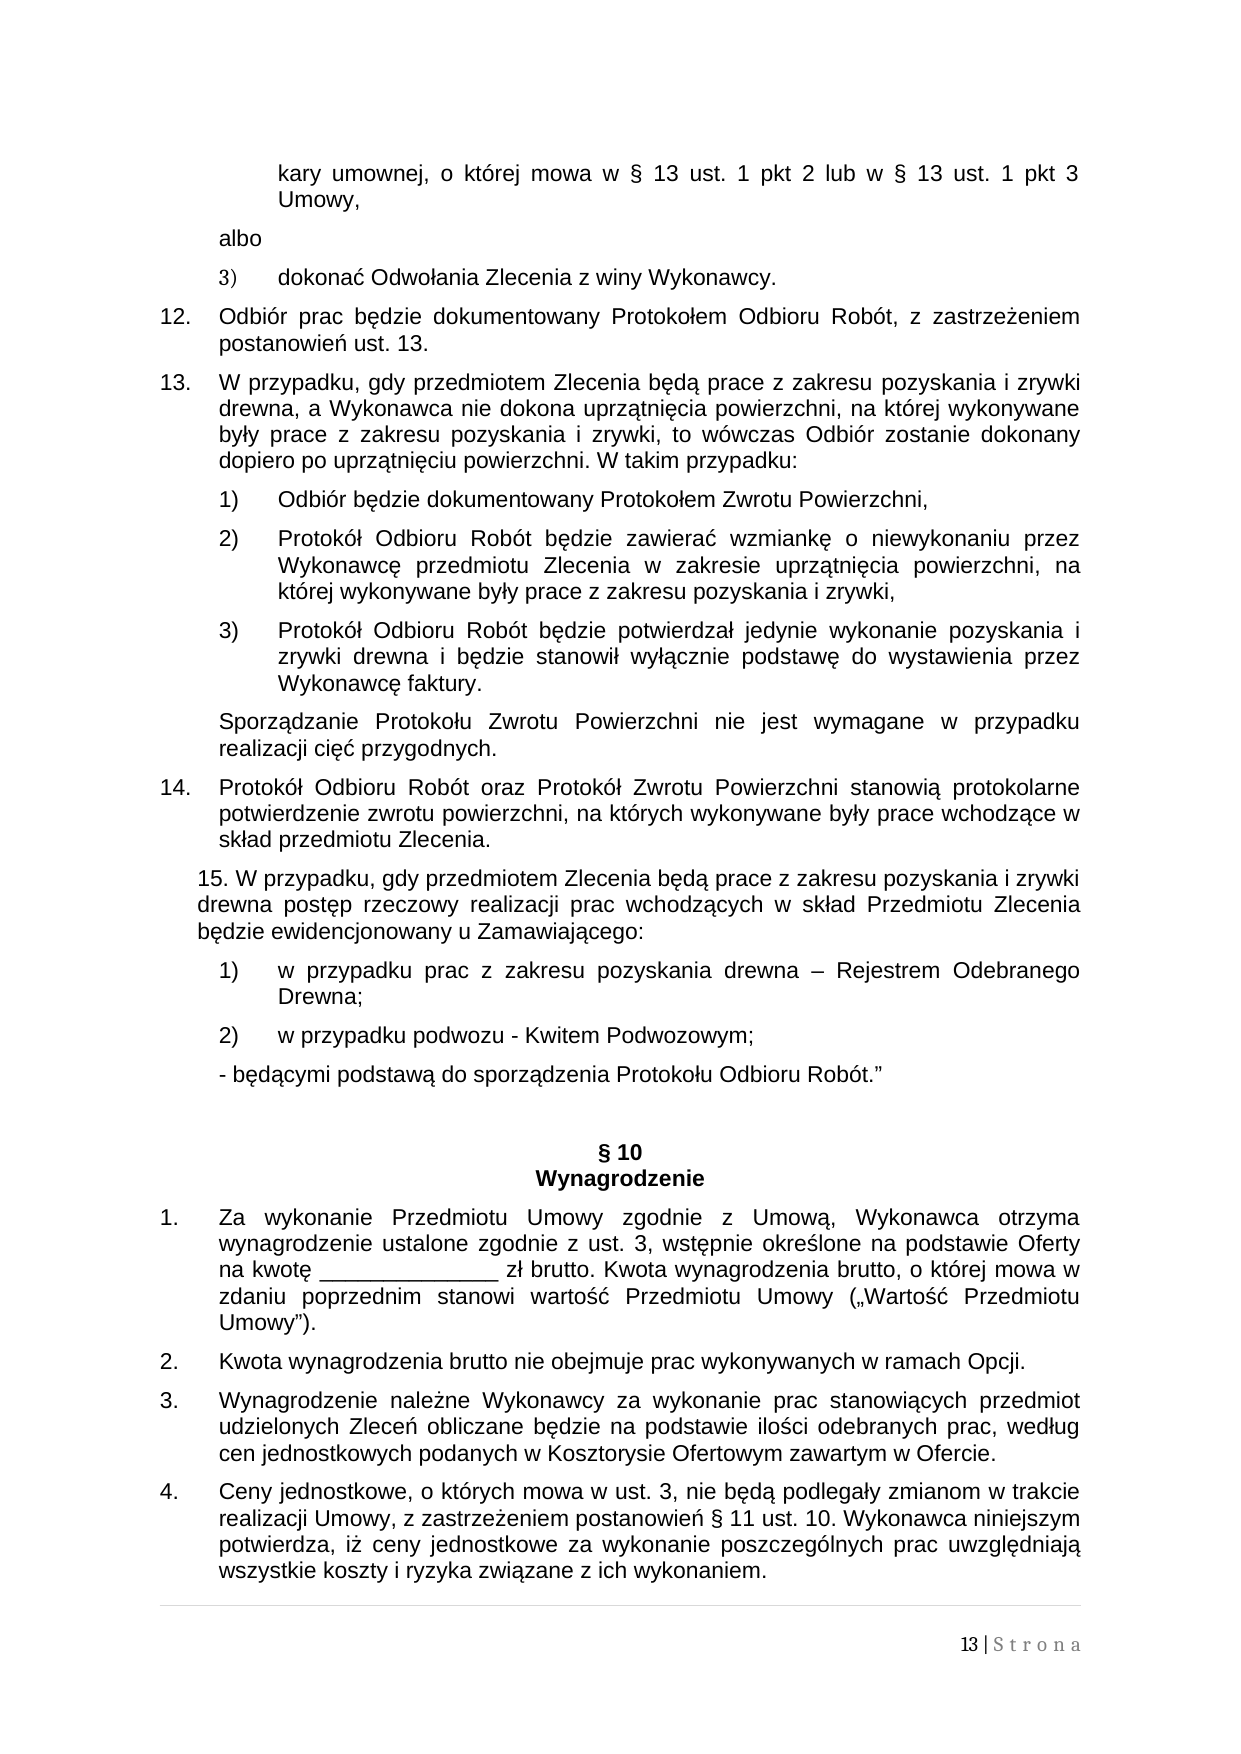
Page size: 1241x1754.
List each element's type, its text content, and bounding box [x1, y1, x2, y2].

list Odbiór będzie dokumentowany Protokołem Zwrotu Powierzchni, [218, 486, 1081, 513]
list Ceny jednostkowe, o których mowa w ust. 3, nie będą podlegały zmianom w trakcie realizacji Umowy, z zastrzeżeniem postanowień § 11 ust. 10. Wykonawca niniejszym potwierdza, iż ceny jednostkowe za wykonanie poszczególnych prac uwzględniają wszystkie koszty i ryzyka związane z ich wykonaniem. [159, 1478, 1081, 1584]
text 15. W przypadku, gdy przedmiotem Zlecenia będą prace z zakresu pozyskania i zrywki drewna postęp rzeczowy realizacji prac wchodzących w skład Przedmiotu Zlecenia będzie ewidencjonowany u Zamawiającego: [197, 865, 1081, 944]
list Wynagrodzenie należne Wykonawcy za wykonanie prac stanowiących przedmiot udzielonych Zleceń obliczane będzie na podstawie ilości odebranych prac, według cen jednostkowych podanych w Kosztorysie Ofertowym zawartym w Ofercie. [159, 1387, 1081, 1466]
text - będącymi podstawą do sporządzenia Protokołu Odbioru Robót.” [218, 1061, 1081, 1087]
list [218, 159, 1081, 212]
list w przypadku podwozu - Kwitem Podwozowym; [218, 1022, 1081, 1048]
list Kwota wynagrodzenia brutto nie obejmuje prac wykonywanych w ramach Opcji. [159, 1348, 1081, 1374]
list w przypadku prac z zakresu pozyskania drewna – Rejestrem Odebranego Drewna; [218, 957, 1081, 1009]
list Odbiór prac będzie dokumentowany Protokołem Odbioru Robót, z zastrzeżeniem postanowień ust. 13. [159, 303, 1081, 356]
list Protokół Odbioru Robót oraz Protokół Zwrotu Powierzchni stanowią protokolarne potwierdzenie zwrotu powierzchni, na których wykonywane były prace wchodzące w skład przedmiotu Zlecenia. [159, 773, 1081, 853]
text § 10 Wynagrodzenie [159, 1138, 1081, 1191]
text Sporządzanie Protokołu Zwrotu Powierzchni nie jest wymagane w przypadku realizacji cięć przygodnych. [218, 708, 1081, 761]
list Za wykonanie Przedmiotu Umowy zgodnie z Umową, Wykonawca otrzyma wynagrodzenie ustalone zgodnie z ust. 3, wstępnie określone na podstawie Oferty na kwotę ______________ zł brutto. Kwota wynagrodzenia brutto, o której mowa w zdaniu poprzednim stanowi wartość Przedmiotu Umowy („Wartość Przedmiotu Umowy”). [159, 1204, 1081, 1335]
list Protokół Odbioru Robót będzie zawierać wzmiankę o niewykonaniu przez Wykonawcę przedmiotu Zlecenia w zakresie uprzątnięcia powierzchni, na której wykonywane były prace z zakresu pozyskania i zrywki, [218, 525, 1081, 604]
list dokonać Odwołania Zlecenia z winy Wykonawcy. [218, 263, 1081, 291]
list W przypadku, gdy przedmiotem Zlecenia będą prace z zakresu pozyskania i zrywki drewna, a Wykonawca nie dokona uprzątnięcia powierzchni, na której wykonywane były prace z zakresu pozyskania i zrywki, to wówczas Odbiór zostanie dokonany dopiero po uprzątnięciu powierzchni. W takim przypadku: [159, 368, 1081, 474]
text albo [218, 225, 1081, 251]
list Protokół Odbioru Robót będzie potwierdzał jedynie wykonanie pozyskania i zrywki drewna i będzie stanowił wyłącznie podstawę do wystawienia przez Wykonawcę faktury. [218, 617, 1081, 696]
